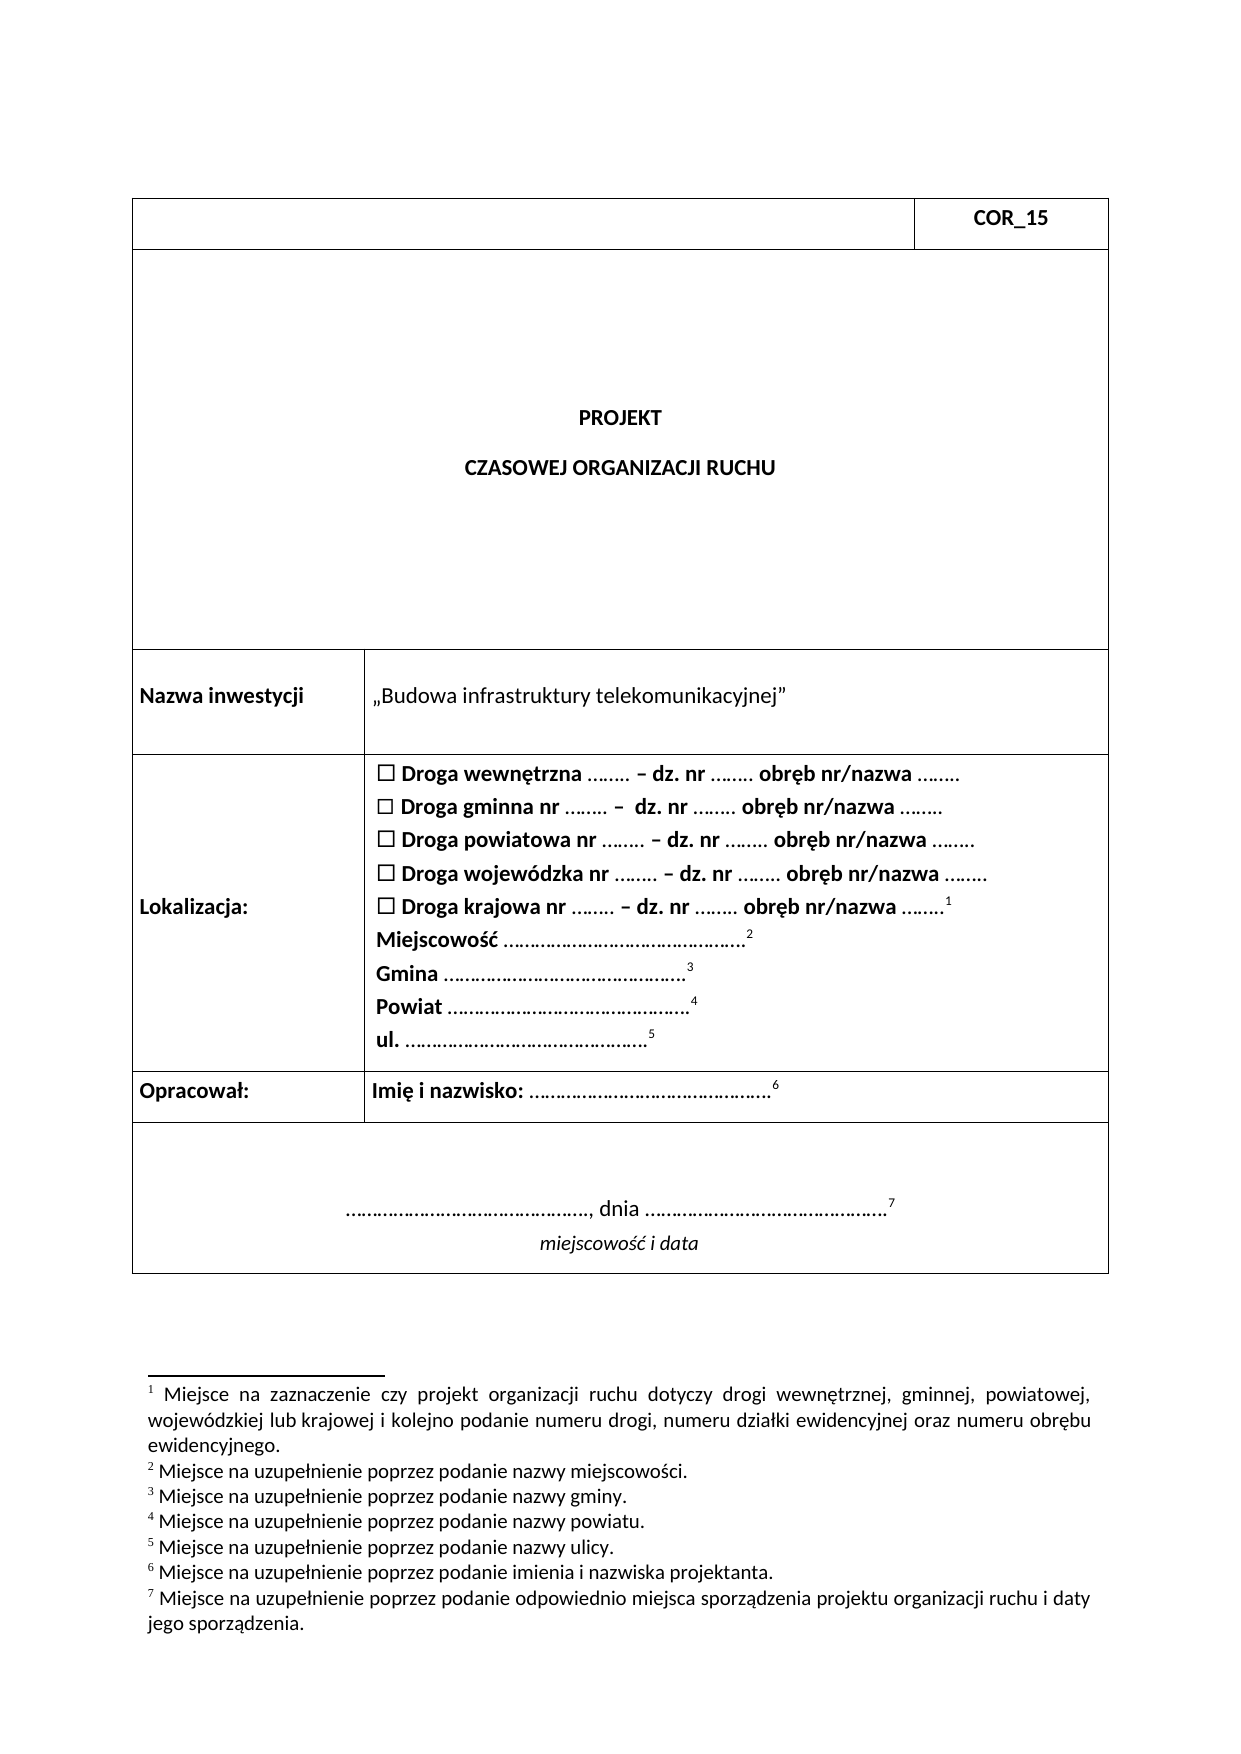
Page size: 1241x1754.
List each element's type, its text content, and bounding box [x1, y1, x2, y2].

table_cell ………………………………………., dnia ………………………………………. miejscowość i data [133, 1123, 1108, 1273]
table_cell Nazwa inwestycji [133, 650, 364, 753]
table_header COR_15 [915, 199, 1108, 249]
table_cell Opracował: [133, 1072, 364, 1122]
table_cell „Budowa infrastruktury telekomunikacyjnej” [365, 650, 1108, 753]
table_header [133, 199, 914, 249]
table_cell Imię i nazwisko: ………………………………………. [365, 1072, 1108, 1122]
table_cell PROJEKT CZASOWEJ ORGANIZACJI RUCHU [133, 250, 1108, 648]
table_cell Lokalizacja: [133, 755, 364, 1071]
table_cell Droga wewnętrzna …….. – dz. nr …….. obręb nr/nazwa …….. Droga gminna nr …….. – dz. nr …….. obręb nr/nazwa …….. Droga powiatowa nr …….. – dz. nr …….. obręb nr/nazwa …….. Droga wojewódzka nr …….. – dz. nr …….. obręb nr/nazwa …….. Droga krajowa nr …….. – dz. nr …….. obręb nr/nazwa …….. Miejscowość ………………………………………. Gmina ………………………………………. Powiat ………………………………………. ul. ………………………………………. [365, 755, 1108, 1071]
